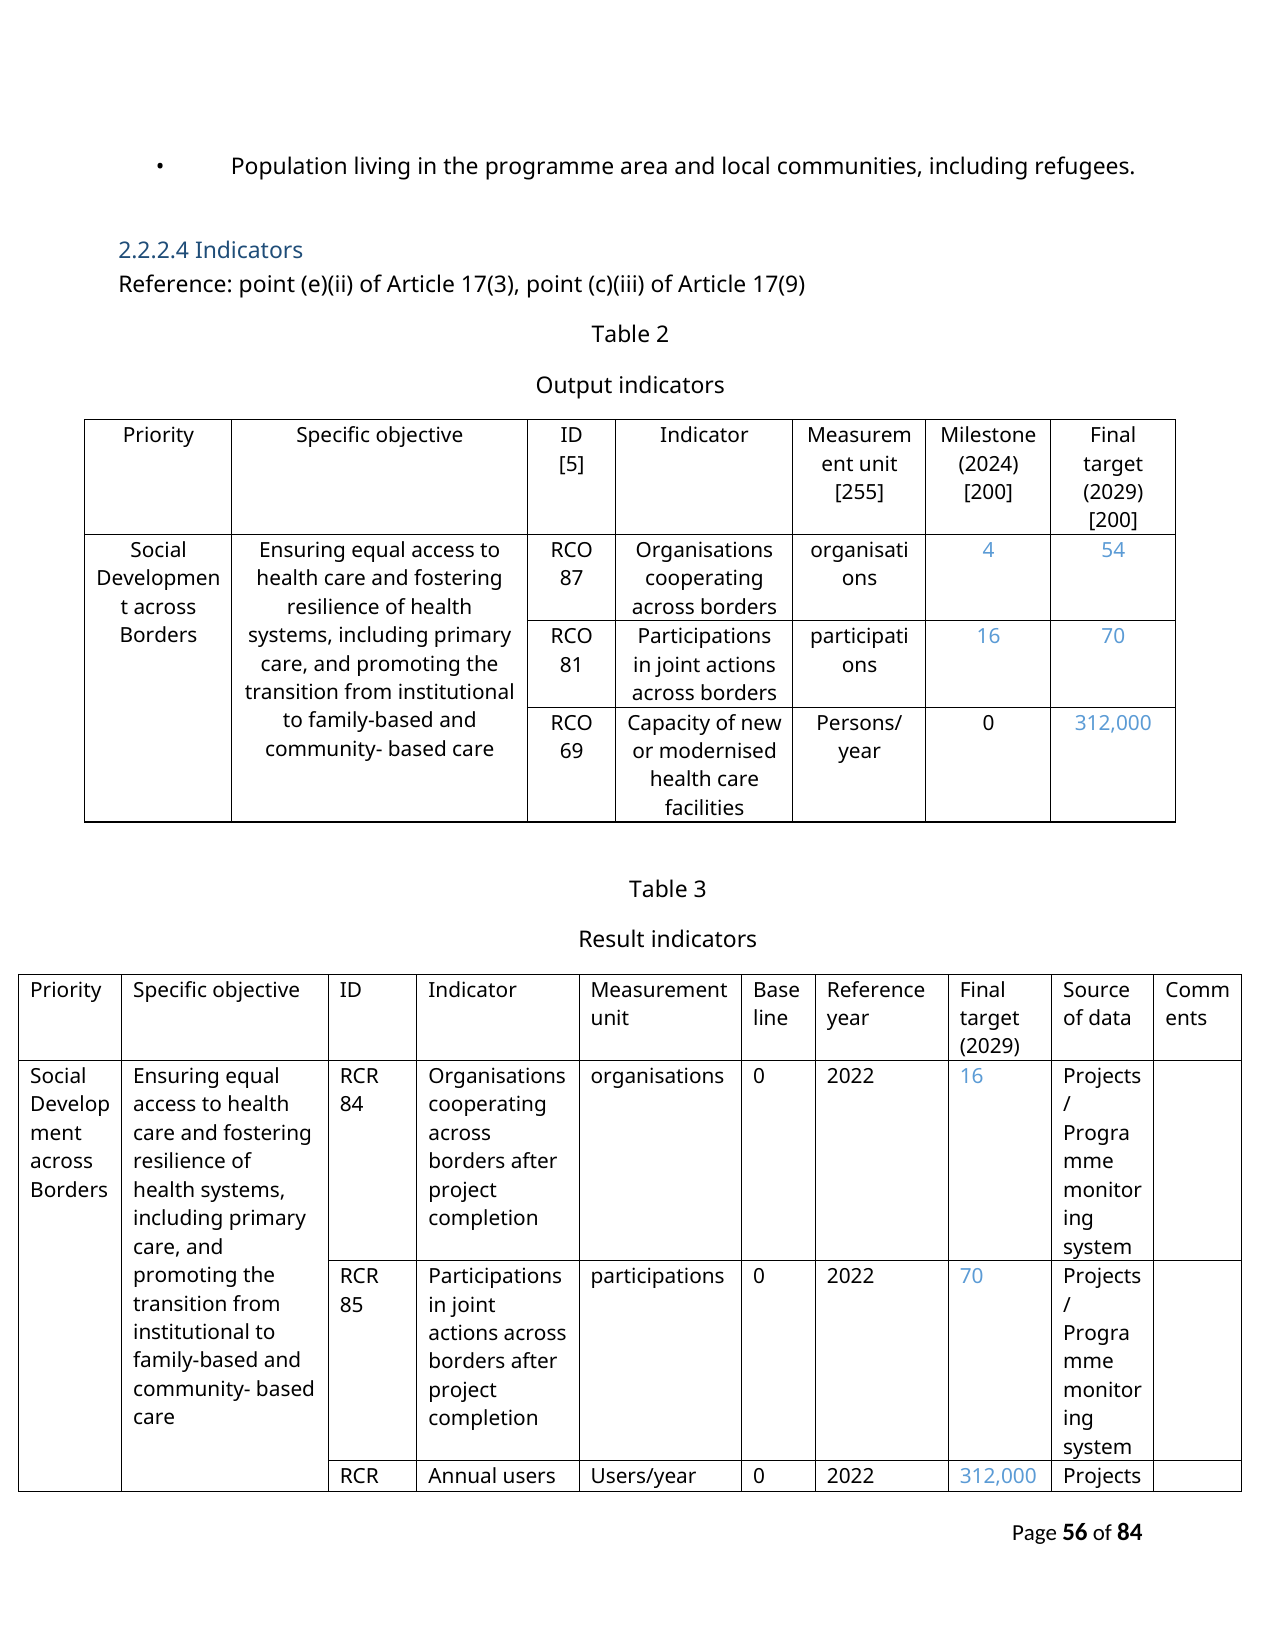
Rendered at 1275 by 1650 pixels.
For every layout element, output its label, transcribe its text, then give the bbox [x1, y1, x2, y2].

table_cell organisations [580, 1061, 741, 1260]
table_cell 0 [742, 1261, 815, 1460]
table_cell 54 [1051, 535, 1175, 620]
table_cell 2022 [816, 1261, 948, 1460]
table_header Indicator [616, 420, 792, 534]
table_header Measurement unit [255] [793, 420, 925, 534]
table_cell Social Development across Borders [85, 535, 231, 821]
table_header Specific objective [122, 975, 328, 1060]
table_header Indicator [417, 975, 579, 1060]
table_cell 2022 [816, 1461, 948, 1491]
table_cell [1052, 1461, 1153, 1491]
table_cell [1154, 1061, 1241, 1260]
table_header Final target (2029) [949, 975, 1051, 1060]
table_cell 4 [926, 535, 1050, 620]
table_cell 312,000 [1051, 708, 1175, 821]
table_cell 16 [949, 1061, 1051, 1260]
list Population living in the programme area and local communities, including refugees. [156, 150, 1142, 181]
table_cell Social Development across Borders [19, 1061, 121, 1491]
table_cell Users/year [580, 1461, 741, 1491]
table_header Specific objective [232, 420, 527, 534]
table_header ID [5] [528, 420, 615, 534]
text Result indicators [193, 923, 1142, 954]
table_header Priority [85, 420, 231, 534]
table_cell RCO 81 [528, 621, 615, 707]
table_cell Organisations cooperating across borders after project completion [417, 1061, 579, 1260]
table_cell 0 [742, 1461, 815, 1491]
table_cell 0 [926, 708, 1050, 821]
table_cell organisations [793, 535, 925, 620]
table_cell 16 [926, 621, 1050, 707]
table_cell 70 [1051, 621, 1175, 707]
table_cell Participations in joint actions across borders after project completion [417, 1261, 579, 1460]
table_cell participations [580, 1261, 741, 1460]
table_cell participations [793, 621, 925, 707]
table_header Milestone (2024) [200] [926, 420, 1050, 534]
table_header Baseline [742, 975, 815, 1060]
text Table 2 [118, 318, 1142, 349]
text Table 3 [193, 873, 1142, 904]
table_cell 312,000 [949, 1461, 1051, 1491]
table_cell 2022 [816, 1061, 948, 1260]
table_cell Ensuring equal access to health care and fostering resilience of health systems, including primary care, and promoting the transition from institutional to family-based and community- based care [122, 1061, 328, 1491]
table_cell Persons/year [793, 708, 925, 821]
table_cell Projects/Programme monitoring system [1052, 1061, 1153, 1260]
table_header Reference year [816, 975, 948, 1060]
table_cell Ensuring equal access to health care and fostering resilience of health systems, including primary care, and promoting the transition from institutional to family-based and community- based care [232, 535, 527, 821]
table_cell Projects/Programme monitoring system [1052, 1261, 1153, 1460]
table_cell RCO 69 [528, 708, 615, 821]
text Reference: point (e)(ii) of Article 17(3), point (c)(iii) of Article 17(9) [118, 268, 1142, 299]
table_cell Capacity of new or modernised health care facilities [616, 708, 792, 821]
table_cell [1154, 1261, 1241, 1460]
table_header Source of data [1052, 975, 1153, 1060]
table_cell [1154, 1461, 1241, 1491]
table_cell RCO 87 [528, 535, 615, 620]
subtitle 2.2.2.4 Indicators [118, 234, 1142, 265]
table_cell RCR 73 [329, 1461, 416, 1491]
table_cell RCR 85 [329, 1261, 416, 1460]
table_header ID [329, 975, 416, 1060]
table_header Comments [1154, 975, 1241, 1060]
table_cell Organisations cooperating across borders [616, 535, 792, 620]
table_cell RCR 84 [329, 1061, 416, 1260]
text Output indicators [118, 369, 1142, 400]
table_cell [417, 1461, 579, 1491]
table_cell 70 [949, 1261, 1051, 1460]
table_cell 0 [742, 1061, 815, 1260]
table_header Final target (2029) [200] [1051, 420, 1175, 534]
table_header Priority [19, 975, 121, 1060]
table_header Measurement unit [580, 975, 741, 1060]
table_cell Participations in joint actions across borders [616, 621, 792, 707]
